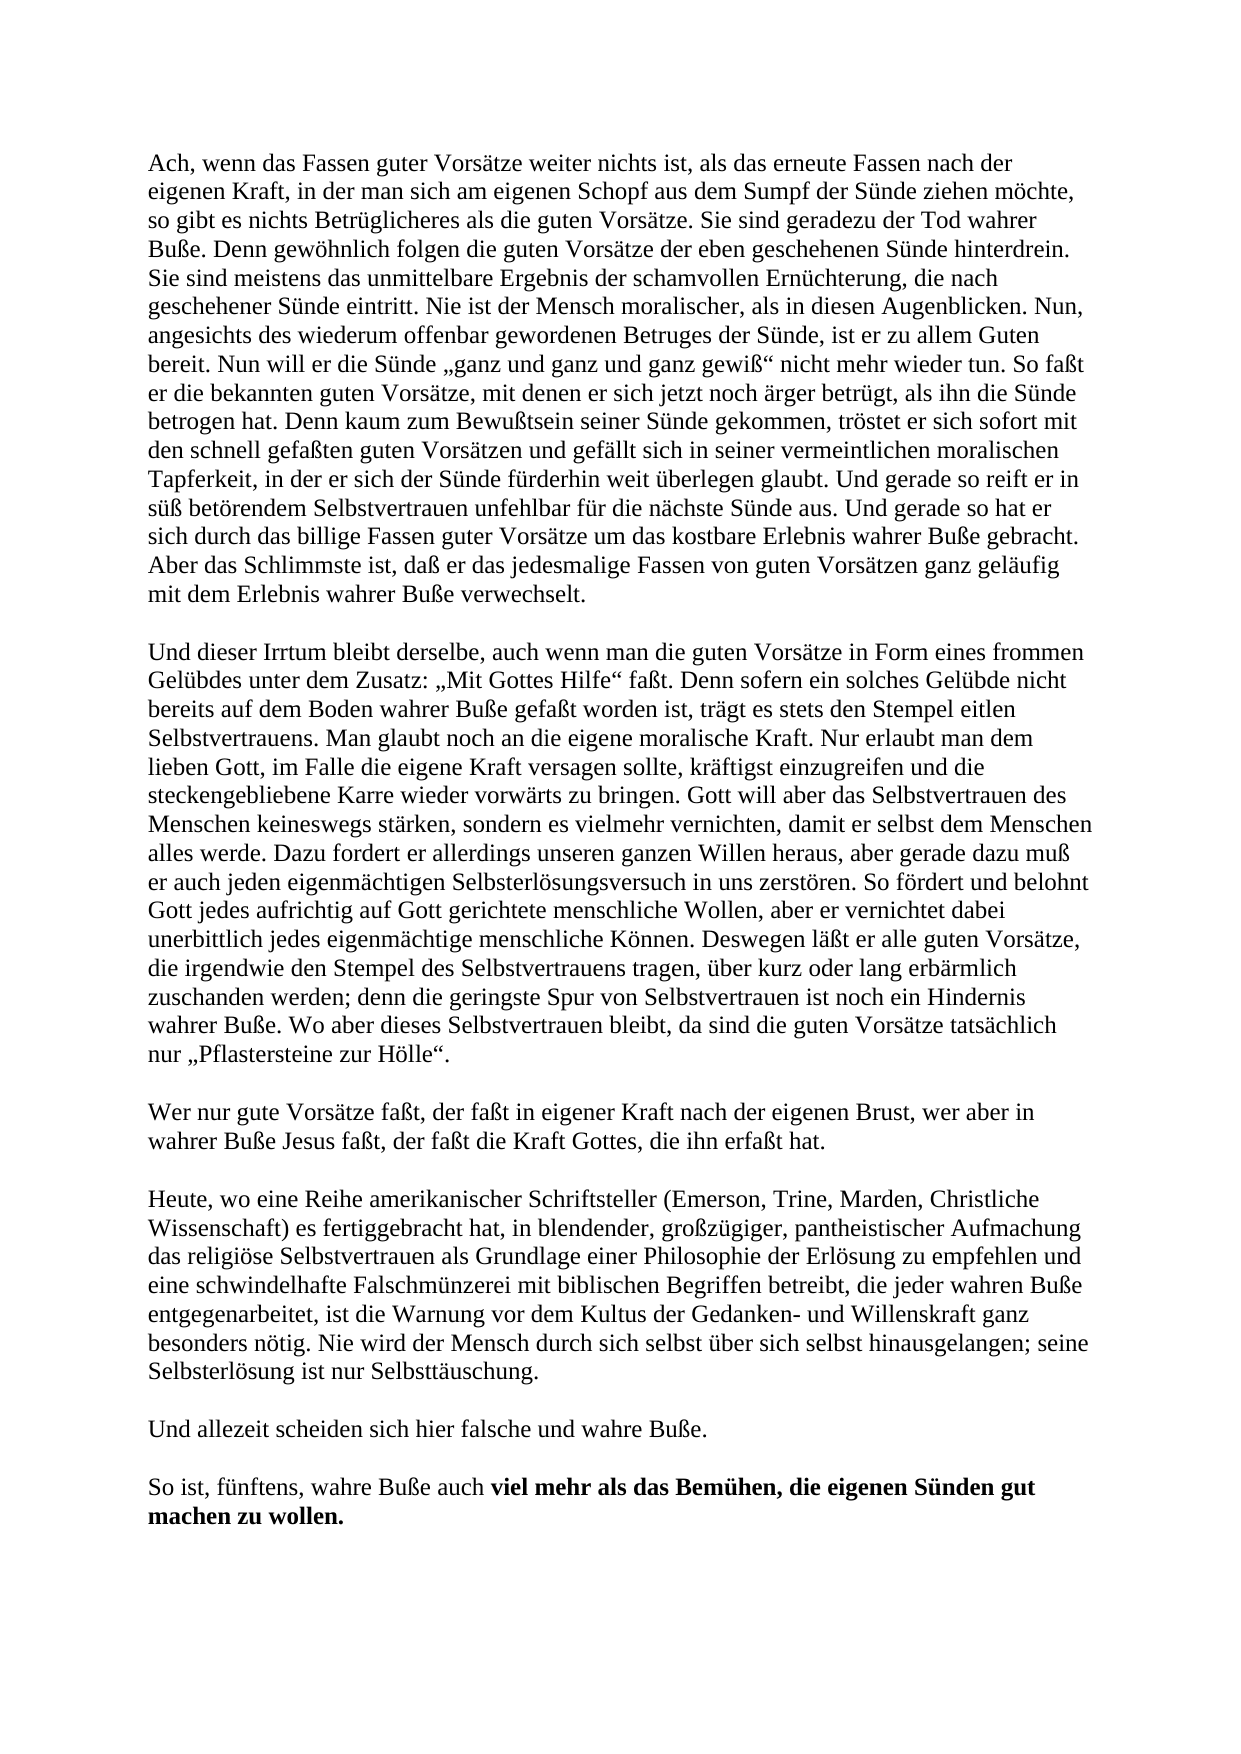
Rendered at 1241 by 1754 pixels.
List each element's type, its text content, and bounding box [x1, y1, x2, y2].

text So ist, fünftens, wahre Buße auch viel mehr als das Bemühen, die eigenen Sünden gut machen zu wollen. [148, 1472, 1093, 1530]
text Heute, wo eine Reihe amerikanischer Schriftsteller (Emerson, Trine, Marden, Christliche Wissenschaft) es fertiggebracht hat, in blendender, großzügiger, pantheistischer Aufmachung das religiöse Selbstvertrauen als Grundlage einer Philosophie der Erlösung zu empfehlen und eine schwindelhafte Falschmünzerei mit biblischen Begriffen betreibt, die jeder wahren Buße entgegenarbeitet, ist die Warnung vor dem Kultus der Gedanken- und Willenskraft ganz besonders nötig. Nie wird der Mensch durch sich selbst über sich selbst hinausgelangen; seine Selbsterlösung ist nur Selbsttäuschung. [148, 1184, 1093, 1385]
text Und allezeit scheiden sich hier falsche und wahre Buße. [148, 1414, 1093, 1443]
text Wer nur gute Vorsätze faßt, der faßt in eigener Kraft nach der eigenen Brust, wer aber in wahrer Buße Jesus faßt, der faßt die Kraft Gottes, die ihn erfaßt hat. [148, 1097, 1093, 1155]
text Und dieser Irrtum bleibt derselbe, auch wenn man die guten Vorsätze in Form eines frommen Gelübdes unter dem Zusatz: „Mit Gottes Hilfe“ faßt. Denn sofern ein solches Gelübde nicht bereits auf dem Boden wahrer Buße gefaßt worden ist, trägt es stets den Stempel eitlen Selbstvertrauens. Man glaubt noch an die eigene moralische Kraft. Nur erlaubt man dem lieben Gott, im Falle die eigene Kraft versagen sollte, kräftigst einzugreifen und die steckengebliebene Karre wieder vorwärts zu bringen. Gott will aber das Selbstvertrauen des Menschen keineswegs stärken, sondern es vielmehr vernichten, damit er selbst dem Menschen alles werde. Dazu fordert er allerdings unseren ganzen Willen heraus, aber gerade dazu muß er auch jeden eigenmächtigen Selbsterlösungsversuch in uns zerstören. So fördert und belohnt Gott jedes aufrichtig auf Gott gerichtete menschliche Wollen, aber er vernichtet dabei unerbittlich jedes eigenmächtige menschliche Können. Deswegen läßt er alle guten Vorsätze, die irgendwie den Stempel des Selbstvertrauens tragen, über kurz oder lang erbärmlich zuschanden werden; denn die geringste Spur von Selbstvertrauen ist noch ein Hindernis wahrer Buße. Wo aber dieses Selbstvertrauen bleibt, da sind die guten Vorsätze tatsächlich nur „Pflastersteine zur Hölle“. [148, 637, 1093, 1068]
text Ach, wenn das Fassen guter Vorsätze weiter nichts ist, als das erneute Fassen nach der eigenen Kraft, in der man sich am eigenen Schopf aus dem Sumpf der Sünde ziehen möchte, so gibt es nichts Betrüglicheres als die guten Vorsätze. Sie sind geradezu der Tod wahrer Buße. Denn gewöhnlich folgen die guten Vorsätze der eben geschehenen Sünde hinterdrein. Sie sind meistens das unmittelbare Ergebnis der schamvollen Ernüchterung, die nach geschehener Sünde eintritt. Nie ist der Mensch moralischer, als in diesen Augenblicken. Nun, angesichts des wiederum offenbar gewordenen Betruges der Sünde, ist er zu allem Guten bereit. Nun will er die Sünde „ganz und ganz und ganz gewiß“ nicht mehr wieder tun. So faßt er die bekannten guten Vorsätze, mit denen er sich jetzt noch ärger betrügt, als ihn die Sünde betrogen hat. Denn kaum zum Bewußtsein seiner Sünde gekommen, tröstet er sich sofort mit den schnell gefaßten guten Vorsätzen und gefällt sich in seiner vermeintlichen moralischen Tapferkeit, in der er sich der Sünde fürderhin weit überlegen glaubt. Und gerade so reift er in süß betörendem Selbstvertrauen unfehlbar für die nächste Sünde aus. Und gerade so hat er sich durch das billige Fassen guter Vorsätze um das kostbare Erlebnis wahrer Buße gebracht. Aber das Schlimmste ist, daß er das jedesmalige Fassen von guten Vorsätzen ganz geläufig mit dem Erlebnis wahrer Buße verwechselt. [148, 148, 1093, 608]
